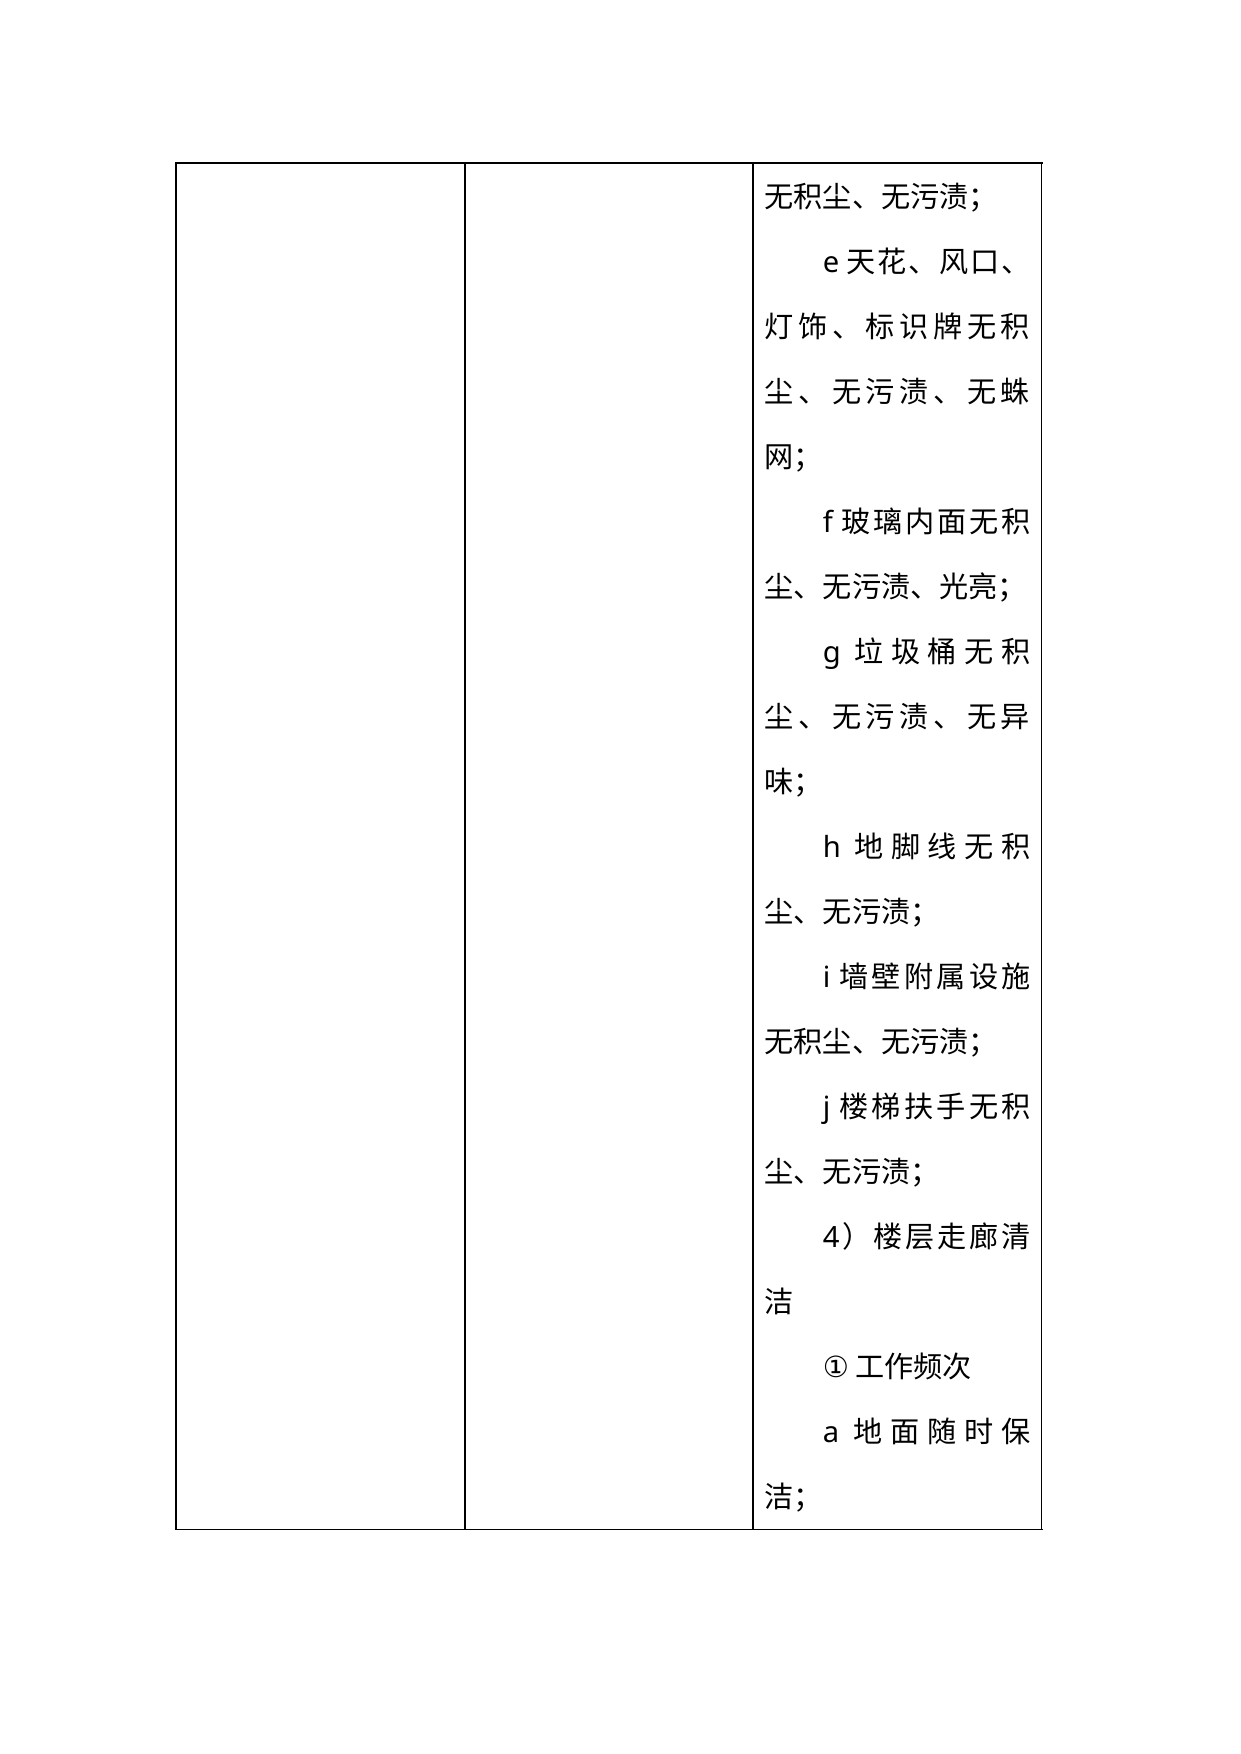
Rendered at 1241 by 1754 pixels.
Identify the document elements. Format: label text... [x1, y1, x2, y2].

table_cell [754, 164, 1041, 1528]
table_cell 1 [177, 164, 464, 1528]
table_cell [466, 164, 752, 1528]
